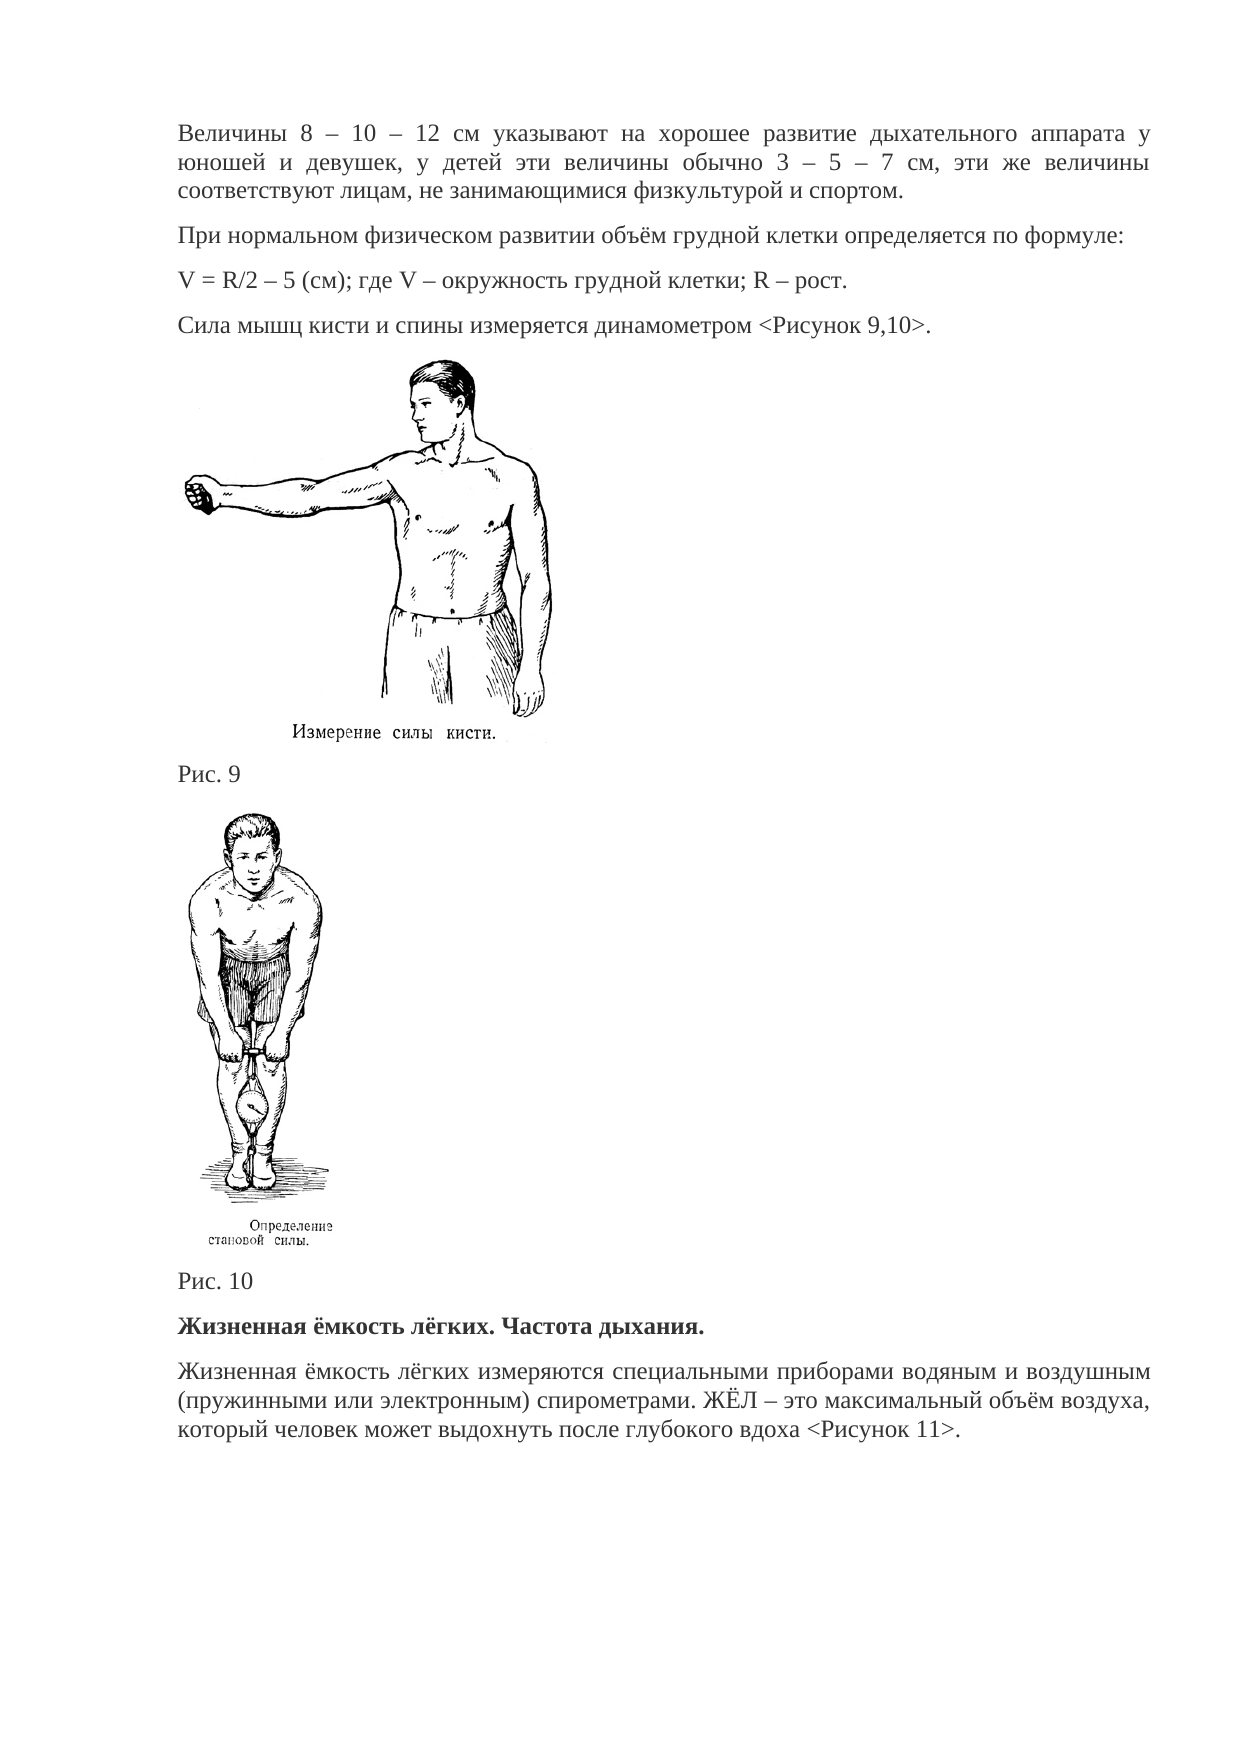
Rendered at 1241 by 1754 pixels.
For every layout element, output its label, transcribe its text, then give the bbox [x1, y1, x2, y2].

text Жизненная ёмкость лёгких измеряются специальными приборами водяным и воздушным (пружинными или электронным) спирометрами. ЖЁЛ – это максимальный объём воздуха, который человек может выдохнуть после глубокого вдоха <Рисунок 11>. [177, 1356, 1152, 1442]
text Рис. 10 [177, 1266, 1152, 1295]
picture [177, 355, 559, 743]
text V = R/2 – 5 (см); где V – окружность грудной клетки; R – рост. [177, 266, 1152, 294]
text Величины 8 – 10 – 12 см указывают на хорошее развитие дыхательного аппарата у юношей и девушек, у детей эти величины обычно 3 – 5 – 7 см, эти же величины соответствуют лицам, не занимающимися физкультурой и спортом. [177, 118, 1152, 204]
text Жизненная ёмкость лёгких. Частота дыхания. [177, 1311, 1152, 1340]
text При нормальном физическом развитии объём грудной клетки определяется по формуле: [177, 221, 1152, 249]
text Сила мышц кисти и спины измеряется динамометром <Рисунок 9,10>. [177, 311, 1152, 339]
picture [177, 803, 342, 1250]
text Рис. 9 [177, 759, 1152, 787]
